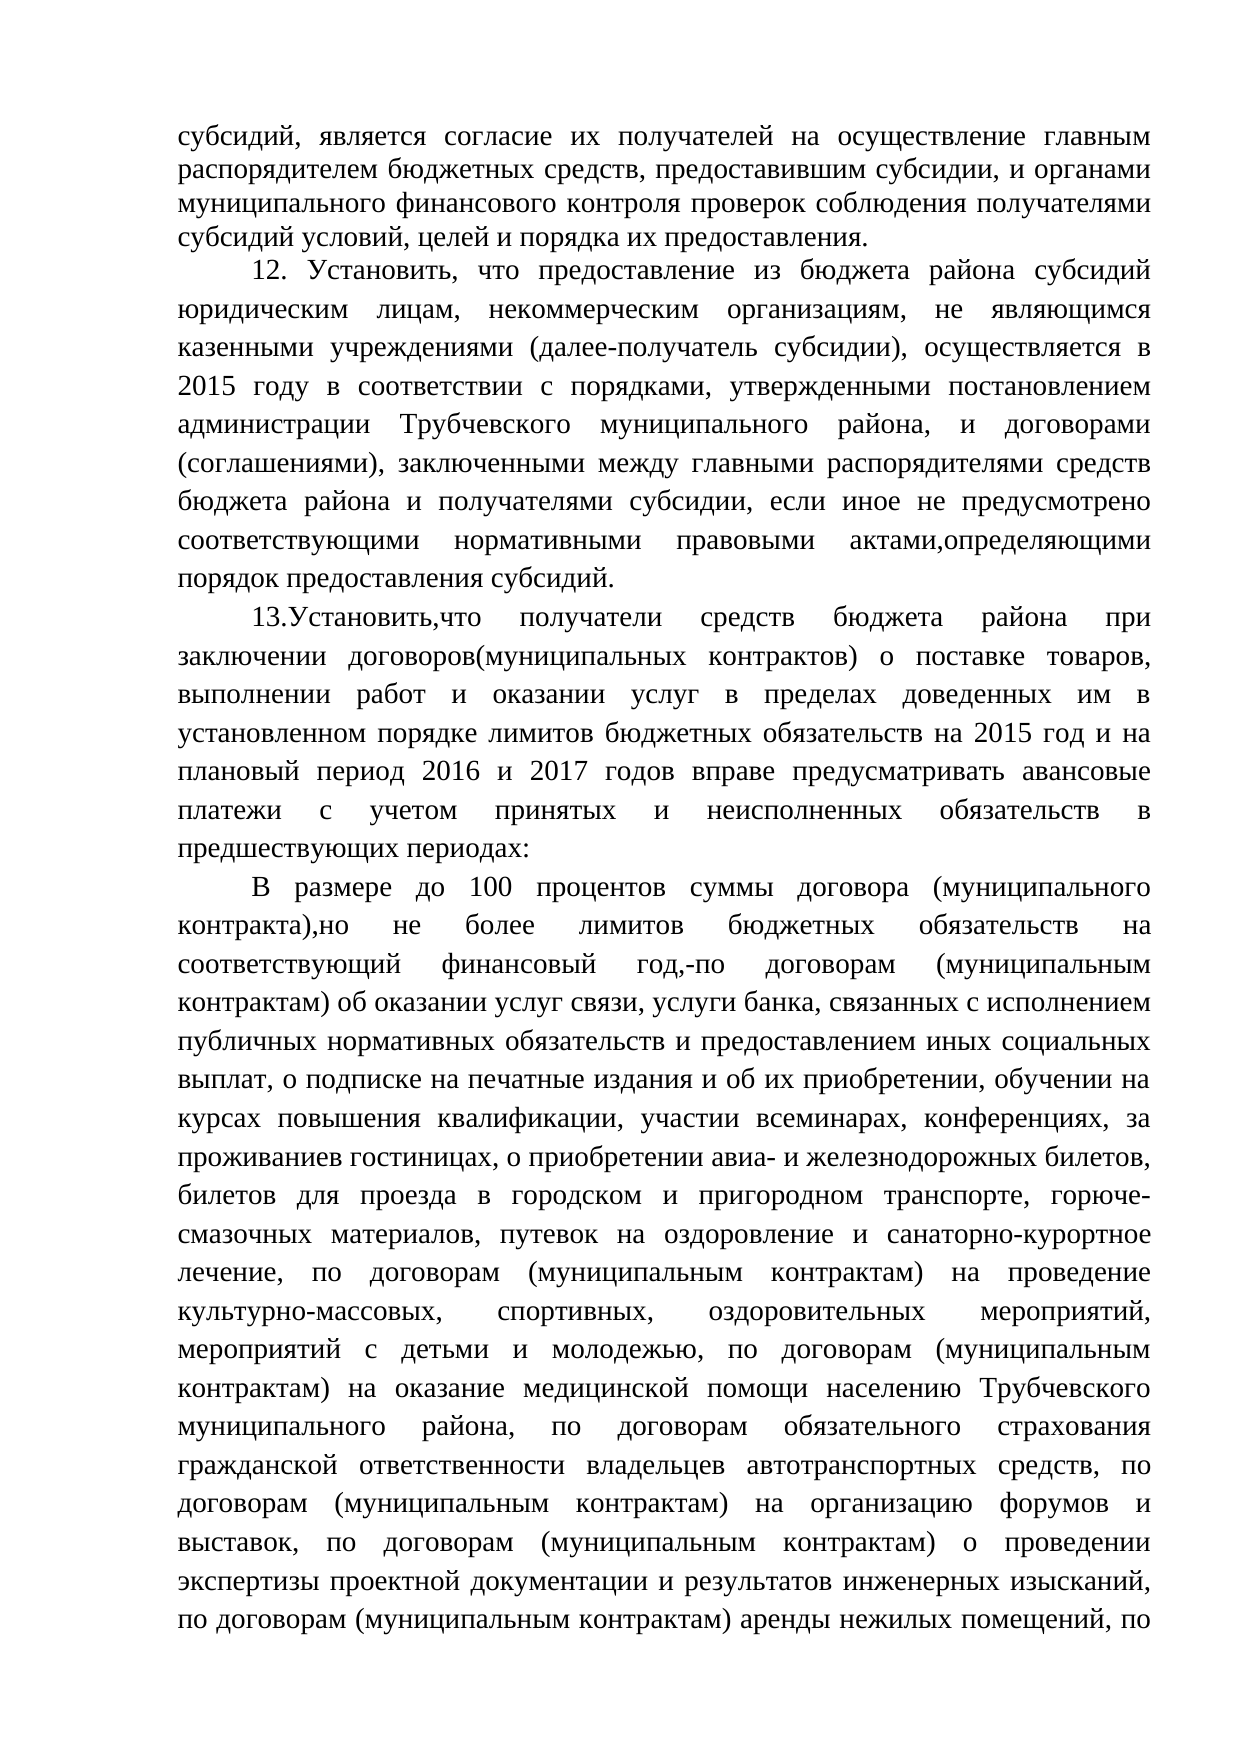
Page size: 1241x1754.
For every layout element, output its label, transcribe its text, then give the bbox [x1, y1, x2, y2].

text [177, 118, 1152, 252]
text 12. Установить, что предоставление из бюджета района субсидий юридическим лицам, некоммерческим организациям, не являющимся казенными учреждениями (далее-получатель субсидии), осуществляется в 2015 году в соответствии с порядками, утвержденными постановлением администрации Трубчевского муниципального района, и договорами (соглашениями), заключенными между главными распорядителями средств бюджета района и получателями субсидии, если иное не предусмотрено соответствующими нормативными правовыми актами,определяющими порядок предоставления субсидий. [177, 252, 1152, 594]
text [177, 869, 1152, 1635]
text 13.Установить,что получатели средств бюджета района при заключении договоров(муниципальных контрактов) о поставке товаров, выполнении работ и оказании услуг в пределах доведенных им в установленном порядке лимитов бюджетных обязательств на 2015 год и на плановый период 2016 и 2017 годов вправе предусматривать авансовые платежи с учетом принятых и неисполненных обязательств в предшествующих периодах: [177, 599, 1152, 864]
